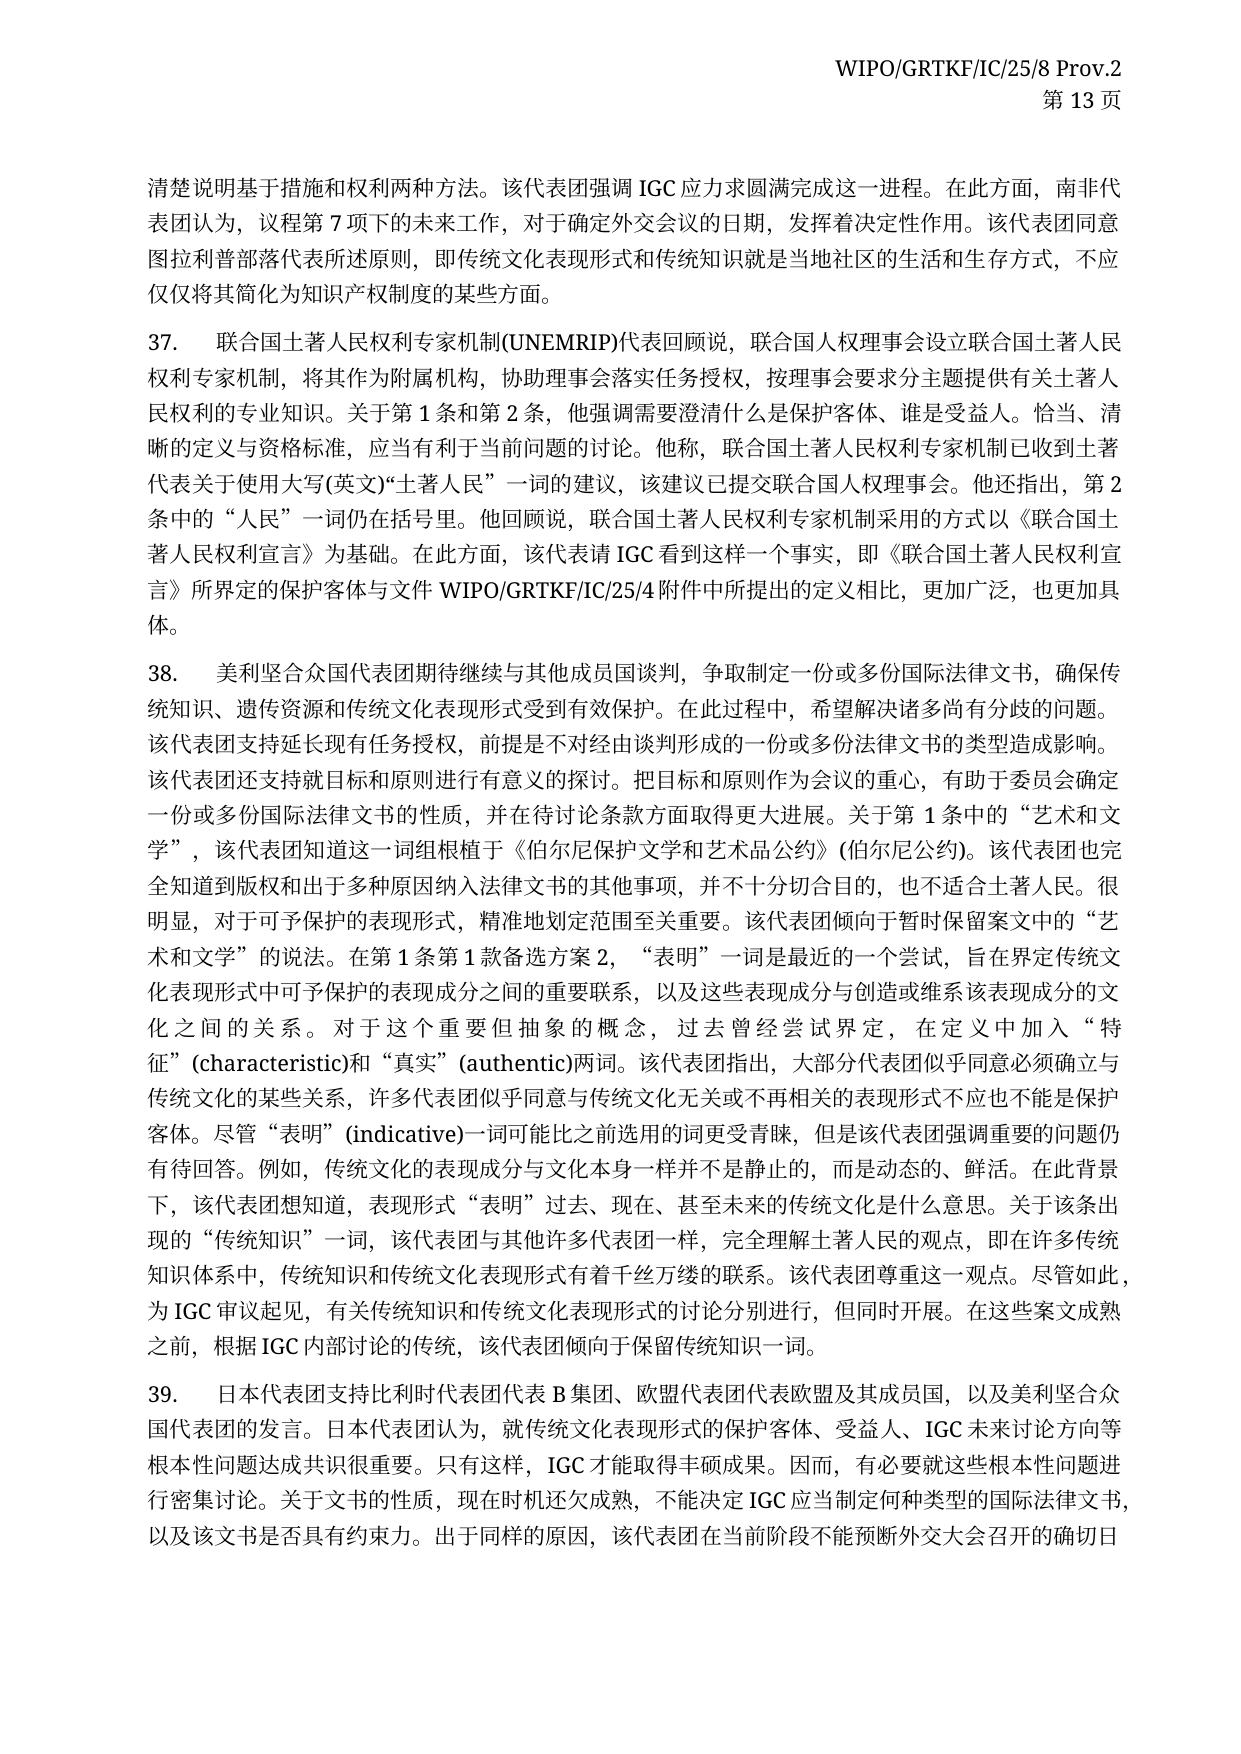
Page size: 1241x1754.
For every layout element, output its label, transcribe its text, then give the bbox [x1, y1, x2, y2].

list 37. 联合国土著人民权利专家机制(UNEMRIP)代表回顾说，联合国人权理事会设立联合国土著人民权利专家机制，将其作为附属机构，协助理事会落实任务授权，按理事会要求分主题提供有关土著人民权利的专业知识。关于第1条和第2条，他强调需要澄清什么是保护客体、谁是受益人。恰当、清晰的定义与资格标准，应当有利于当前问题的讨论。他称，联合国土著人民权利专家机制已收到土著代表关于使用大写(英文)“土著人民”一词的建议，该建议已提交联合国人权理事会。他还指出，第2条中的“人民”一词仍在括号里。他回顾说，联合国土著人民权利专家机制采用的方式以《联合国土著人民权利宣言》为基础。在此方面，该代表请IGC看到这样一个事实，即《联合国土著人民权利宣言》所界定的保护客体与文件WIPO/GRTKF/IC/25/4附件中所提出的定义相比，更加广泛，也更加具体。 [148, 321, 1122, 640]
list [148, 167, 1122, 309]
list 38. 美利坚合众国代表团期待继续与其他成员国谈判，争取制定一份或多份国际法律文书，确保传统知识、遗传资源和传统文化表现形式受到有效保护。在此过程中，希望解决诸多尚有分歧的问题。该代表团支持延长现有任务授权，前提是不对经由谈判形成的一份或多份法律文书的类型造成影响。该代表团还支持就目标和原则进行有意义的探讨。把目标和原则作为会议的重心，有助于委员会确定一份或多份国际法律文书的性质，并在待讨论条款方面取得更大进展。关于第1条中的“艺术和文学”，该代表团知道这一词组根植于《伯尔尼保护文学和艺术品公约》(伯尔尼公约)。该代表团也完全知道到版权和出于多种原因纳入法律文书的其他事项，并不十分切合目的，也不适合土著人民。很明显，对于可予保护的表现形式，精准地划定范围至关重要。该代表团倾向于暂时保留案文中的“艺术和文学”的说法。在第1条第1款备选方案2，“表明”一词是最近的一个尝试，旨在界定传统文化表现形式中可予保护的表现成分之间的重要联系，以及这些表现成分与创造或维系该表现成分的文化之间的关系。对于这个重要但抽象的概念，过去曾经尝试界定，在定义中加入“特征”(characteristic)和“真实”(authentic)两词。该代表团指出，大部分代表团似乎同意必须确立与传统文化的某些关系，许多代表团似乎同意与传统文化无关或不再相关的表现形式不应也不能是保护客体。尽管“表明”(indicative)一词可能比之前选用的词更受青睐，但是该代表团强调重要的问题仍有待回答。例如，传统文化的表现成分与文化本身一样并不是静止的，而是动态的、鲜活。在此背景下，该代表团想知道，表现形式“表明”过去、现在、甚至未来的传统文化是什么意思。关于该条出现的“传统知识”一词，该代表团与其他许多代表团一样，完全理解土著人民的观点，即在许多传统知识体系中，传统知识和传统文化表现形式有着千丝万缕的联系。该代表团尊重这一观点。尽管如此，为IGC审议起见，有关传统知识和传统文化表现形式的讨论分别进行，但同时开展。在这些案文成熟之前，根据IGC内部讨论的传统，该代表团倾向于保留传统知识一词。 [148, 653, 1122, 1361]
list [148, 1373, 1122, 1551]
